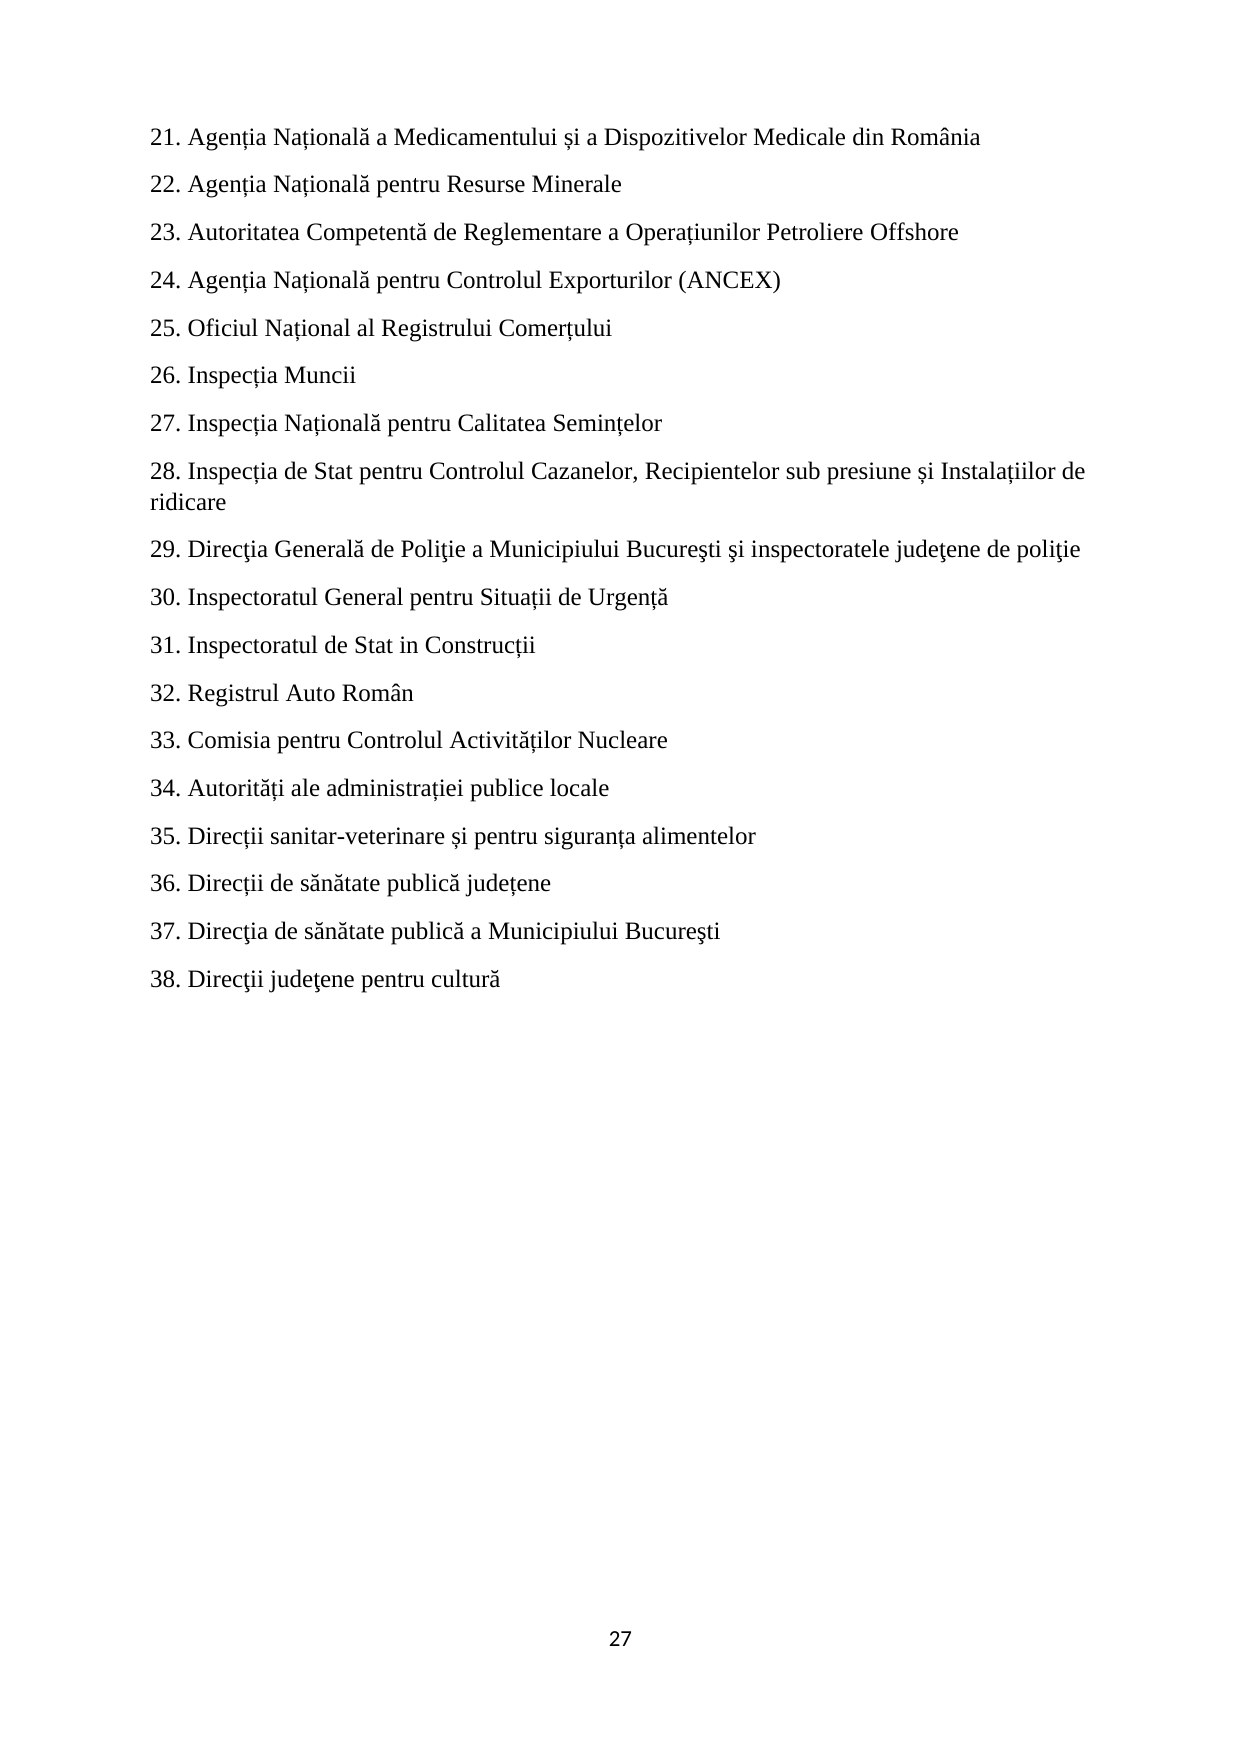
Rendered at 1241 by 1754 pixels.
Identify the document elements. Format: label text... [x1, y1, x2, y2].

text 23. Autoritatea Competentă de Reglementare a Operațiunilor Petroliere Offshore [150, 217, 1090, 246]
text 27. Inspecția Națională pentru Calitatea Semințelor [150, 408, 1090, 437]
text 29. Direcţia Generală de Poliţie a Municipiului Bucureşti şi inspectoratele judeţene de poliţie [150, 534, 1090, 563]
text 32. Registrul Auto Român [150, 678, 1090, 706]
text 28. Inspecția de Stat pentru Controlul Cazanelor, Recipientelor sub presiune și Instalațiilor de ridicare [150, 456, 1090, 516]
text 26. Inspecția Muncii [150, 360, 1090, 389]
text 34. Autorități ale administrației publice locale [150, 773, 1090, 802]
text 22. Agenția Națională pentru Resurse Minerale [150, 169, 1090, 198]
text 31. Inspectoratul de Stat in Construcții [150, 630, 1090, 659]
text 25. Oficiul Național al Registrului Comerțului [150, 313, 1090, 341]
text 24. Agenția Națională pentru Controlul Exporturilor (ANCEX) [150, 265, 1090, 294]
text 30. Inspectoratul General pentru Situații de Urgență [150, 582, 1090, 611]
text 35. Direcții sanitar-veterinare și pentru siguranța alimentelor [150, 821, 1090, 849]
text 21. Agenția Națională a Medicamentului și a Dispozitivelor Medicale din România [150, 122, 1090, 151]
text 33. Comisia pentru Controlul Activităților Nucleare [150, 725, 1090, 754]
text 38. Direcţii judeţene pentru cultură [150, 964, 1090, 993]
text 37. Direcţia de sănătate publică a Municipiului Bucureşti [150, 916, 1090, 945]
text 36. Direcții de sănătate publică județene [150, 868, 1090, 897]
